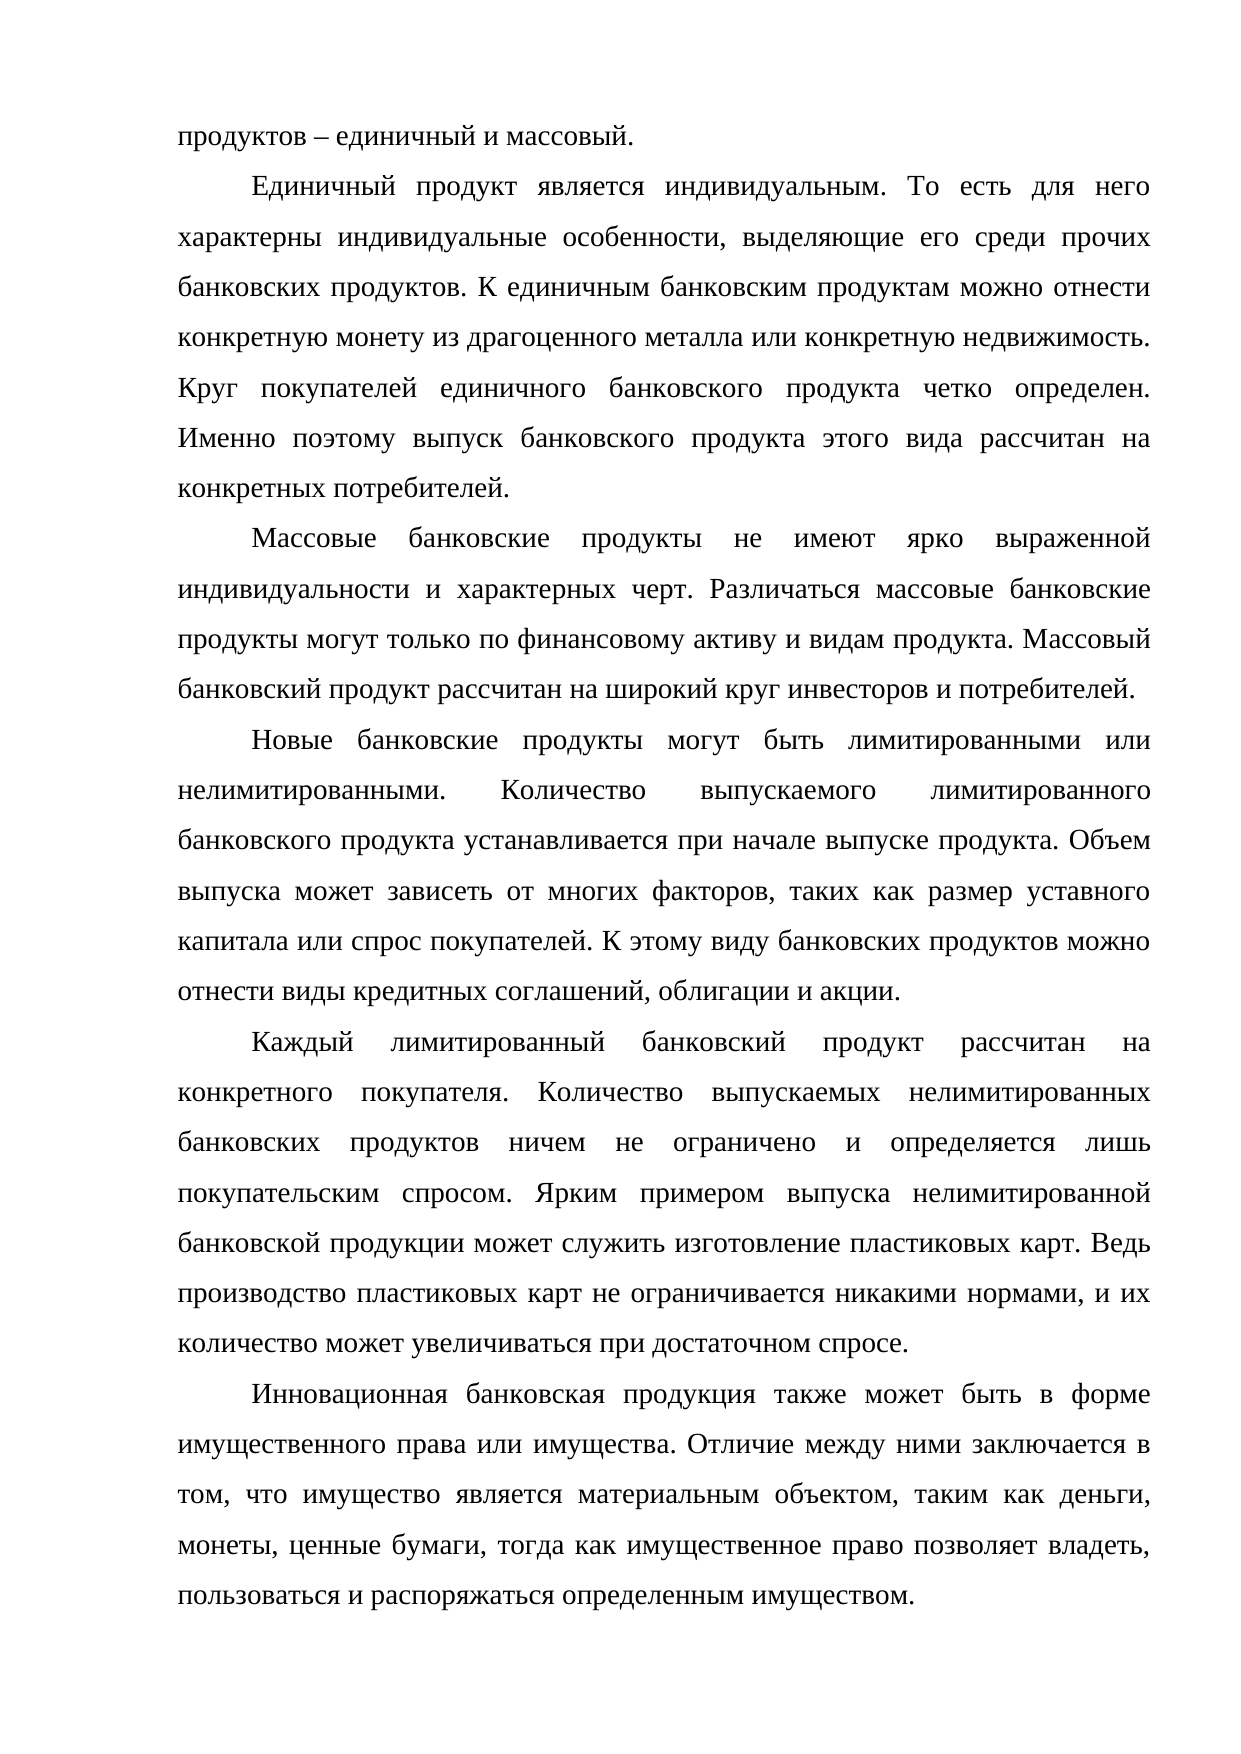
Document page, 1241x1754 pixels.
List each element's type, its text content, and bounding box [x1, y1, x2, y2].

text Массовые банковские продукты не имеют ярко выраженной индивидуальности и характерных черт. Различаться массовые банковские продукты могут только по финансовому активу и видам продукта. Массовый банковский продукт рассчитан на широкий круг инвесторов и потребителей. [177, 521, 1152, 705]
text Каждый лимитированный банковский продукт рассчитан на конкретного покупателя. Количество выпускаемых нелимитированных банковских продуктов ничем не ограничено и определяется лишь покупательским спросом. Ярким примером выпуска нелимитированной банковской продукции может служить изготовление пластиковых карт. Ведь производство пластиковых карт не ограничивается никакими нормами, и их количество может увеличиваться при достаточном спросе. [177, 1024, 1152, 1359]
text Новые банковские продукты могут быть лимитированными или нелимитированными. Количество выпускаемого лимитированного банковского продукта устанавливается при начале выпуске продукта. Объем выпуска может зависеть от многих факторов, таких как размер уставного капитала или спрос покупателей. К этому виду банковских продуктов можно отнести виды кредитных соглашений, облигации и акции. [177, 722, 1152, 1007]
text Единичный продукт является индивидуальным. То есть для него характерны индивидуальные особенности, выделяющие его среди прочих банковских продуктов. К единичным банковским продуктам можно отнести конкретную монету из драгоценного металла или конкретную недвижимость. Круг покупателей единичного банковского продукта четко определен. Именно поэтому выпуск банковского продукта этого вида рассчитан на конкретных потребителей. [177, 168, 1152, 504]
text Инновационная банковская продукция также может быть в форме имущественного права или имущества. Отличие между ними заключается в том, что имущество является материальным объектом, таким как деньги, монеты, ценные бумаги, тогда как имущественное право позволяет владеть, пользоваться и распоряжаться определенным имуществом. [177, 1376, 1152, 1611]
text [177, 118, 1152, 152]
